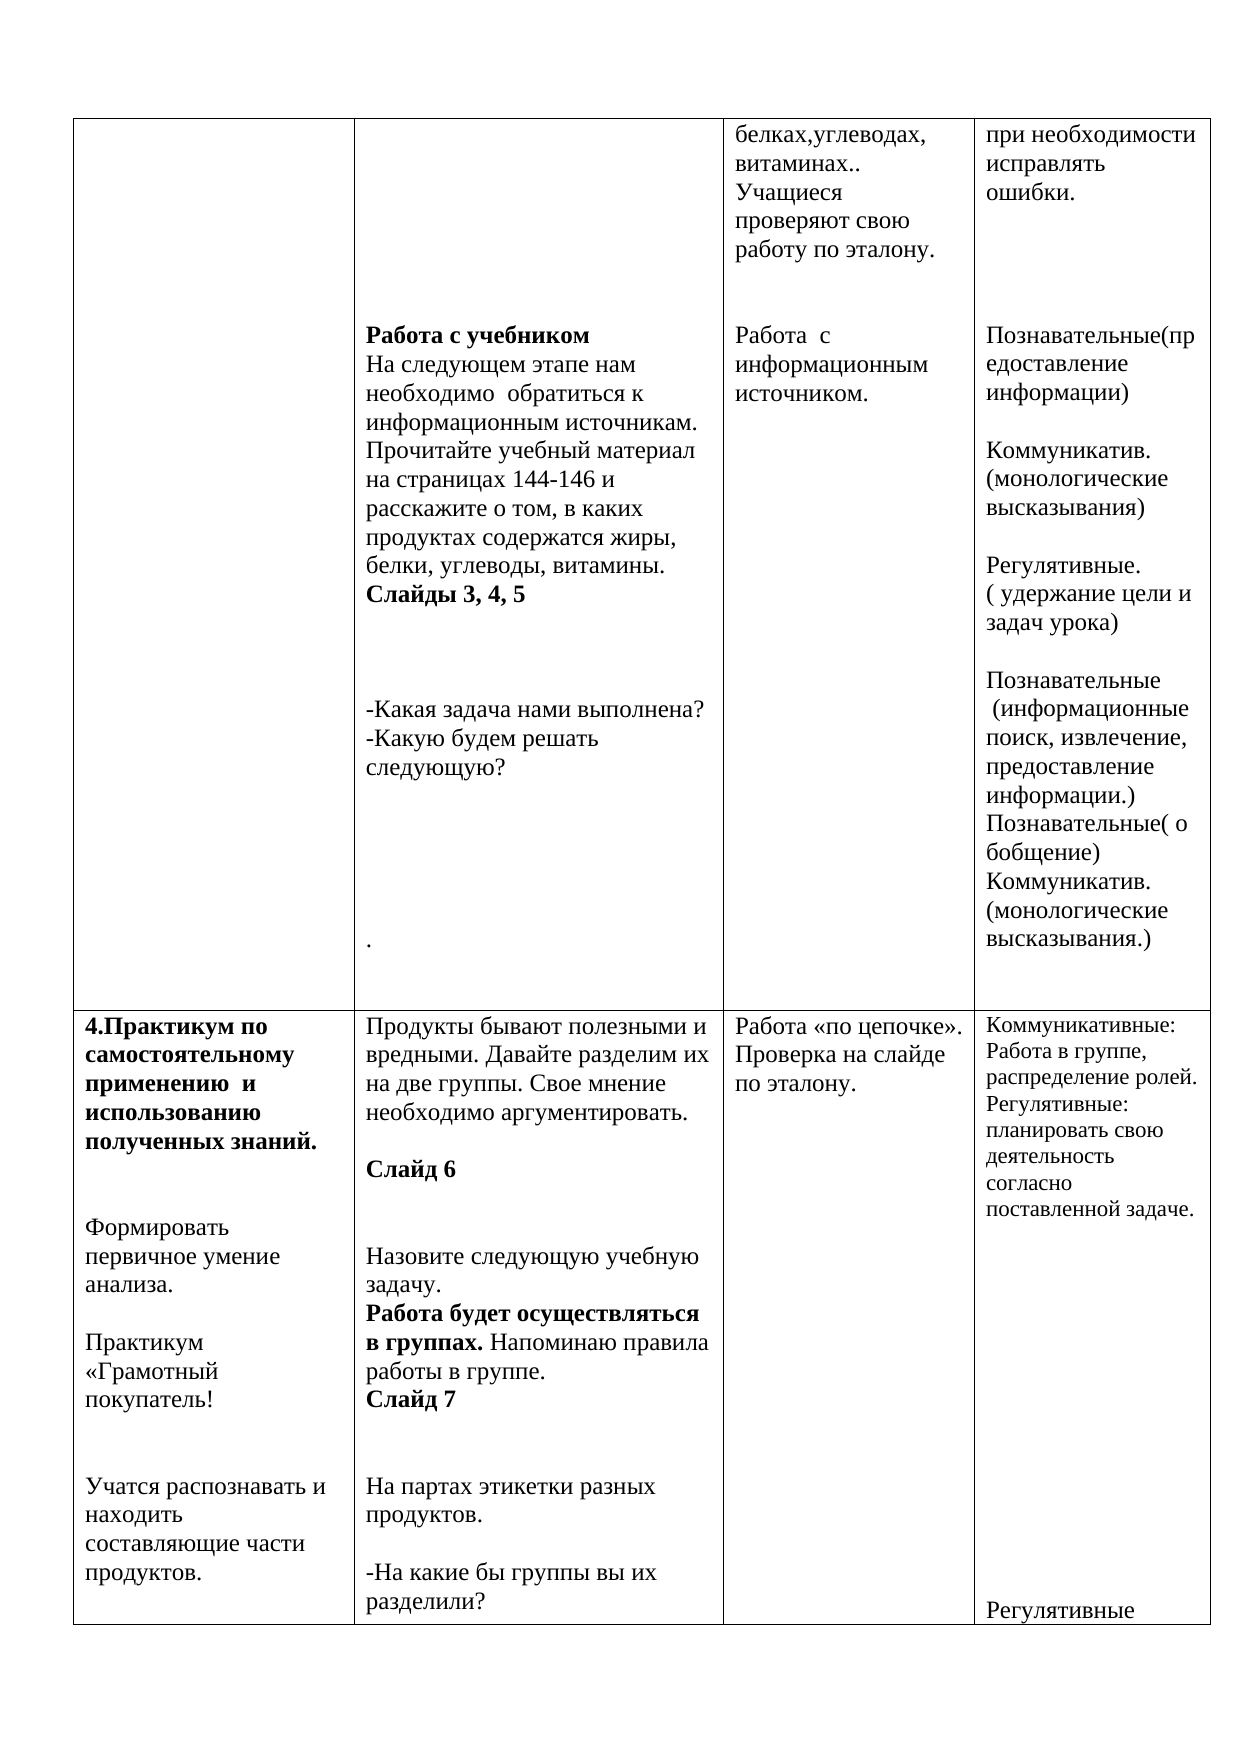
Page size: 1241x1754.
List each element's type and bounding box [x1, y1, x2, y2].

table_cell [355, 119, 723, 1010]
table_cell [975, 1011, 1210, 1624]
table_cell [724, 1011, 974, 1624]
table_cell [355, 1011, 723, 1624]
table_cell [724, 119, 974, 1010]
table_cell [975, 119, 1210, 1010]
table_cell [74, 1011, 354, 1624]
table_cell [74, 119, 354, 1010]
